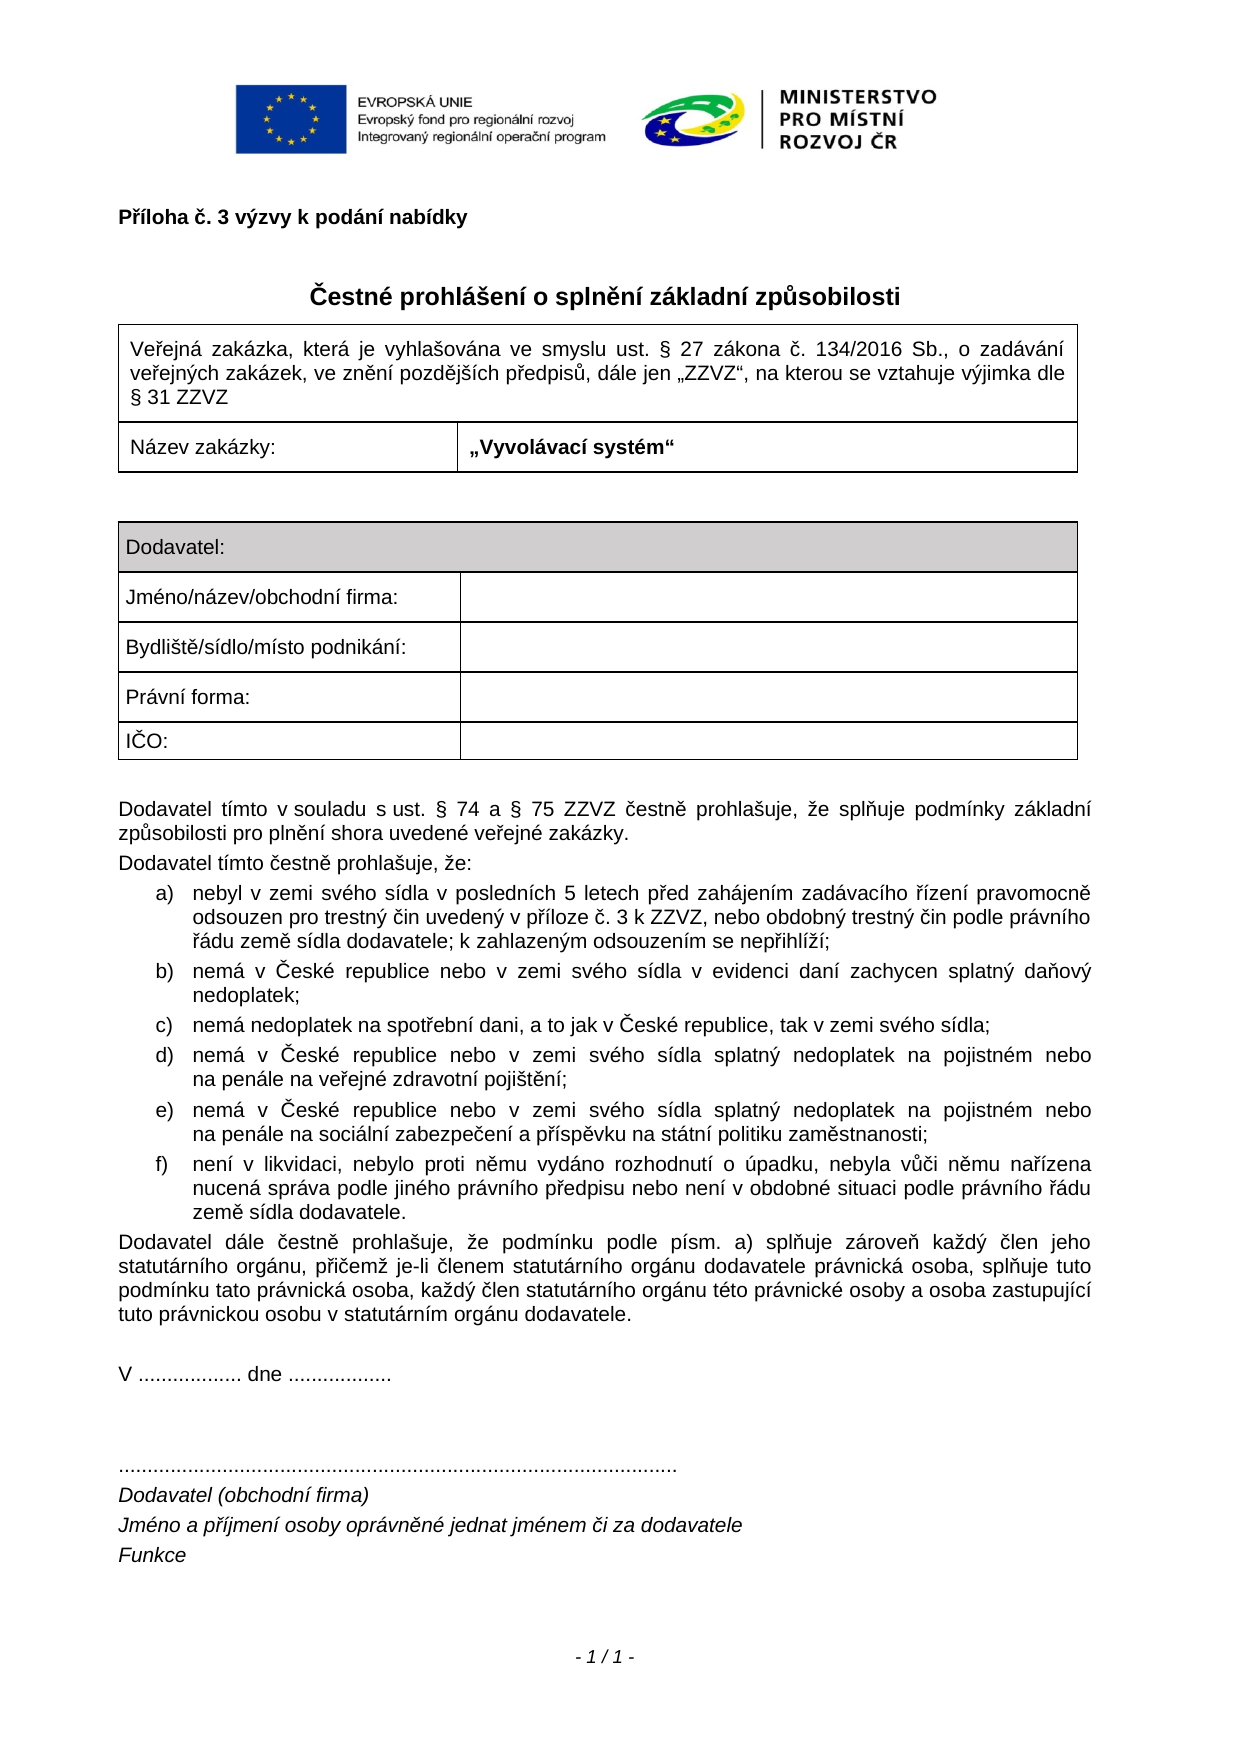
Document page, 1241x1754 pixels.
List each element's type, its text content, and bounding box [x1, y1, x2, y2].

list nemá nedoplatek na spotřební dani, a to jak v České republice, tak v zemi svého sídla; [155, 1013, 1092, 1037]
list nemá v České republice nebo v zemi svého sídla splatný nedoplatek na pojistném nebo na penále na sociální zabezpečení a příspěvku na státní politiku zaměstnanosti; [155, 1097, 1092, 1145]
table_cell „Vyvolávací systém“ [458, 423, 1077, 471]
table_cell [461, 623, 1077, 671]
list nebyl v zemi svého sídla v posledních 5 letech před zahájením zadávacího řízení pravomocně odsouzen pro trestný čin uvedený v příloze č. 3 k ZZVZ, nebo obdobný trestný čin podle právního řádu země sídla dodavatele; k zahlazeným odsouzením se nepřihlíží; [155, 881, 1092, 953]
text Čestné prohlášení o splnění základní způsobilosti [118, 282, 1092, 311]
text Dodavatel dále čestně prohlašuje, že podmínku podle písm. a) splňuje zároveň každý člen jeho statutárního orgánu, přičemž je-li členem statutárního orgánu dodavatele právnická osoba, splňuje tuto podmínku tato právnická osoba, každý člen statutárního orgánu této právnické osoby a osoba zastupující tuto právnickou osobu v statutárním orgánu dodavatele. [118, 1230, 1092, 1326]
list nemá v České republice nebo v zemi svého sídla splatný nedoplatek na pojistném nebo na penále na veřejné zdravotní pojištění; [155, 1043, 1092, 1091]
text Dodavatel tímto čestně prohlašuje, že: [118, 851, 1092, 874]
list nemá v České republice nebo v zemi svého sídla v evidenci daní zachycen splatný daňový nedoplatek; [155, 959, 1092, 1007]
text Jméno a příjmení osoby oprávněné jednat jménem či za dodavatele [118, 1513, 1092, 1537]
text V .................. dne .................. [118, 1362, 1092, 1386]
text Dodavatel tímto v souladu s ust. § § 75 ZZVZ čestně prohlašuje, že splňuje podmínky základní způsobilosti pro plnění shora uvedené veřejné zakázky. [118, 796, 1092, 844]
table_header Veřejná zakázka, která je vyhlašována ve smyslu ust. § 27 zákona č. 134/2016 Sb., o zadávání veřejných zakázek, ve znění pozdějších předpisů, dále jen „ZZVZ“, na kterou se vztahuje výjimka dle § 31 ZZVZ [119, 325, 1077, 421]
text ................................................................................................. [118, 1453, 1092, 1477]
picture [211, 61, 960, 176]
list není v likvidaci, nebylo proti němu vydáno rozhodnutí o úpadku, nebyla vůči němu nařízena nucená správa podle jiného právního předpisu nebo není v obdobné situaci podle právního řádu země sídla dodavatele. [155, 1152, 1092, 1223]
table_cell IČO: [119, 723, 460, 759]
table_header Dodavatel: [119, 523, 1077, 571]
table_cell Právní forma: [119, 673, 460, 721]
table_cell [461, 673, 1077, 721]
table_cell [461, 723, 1077, 759]
table_cell Jméno/název/obchodní firma: [119, 573, 460, 621]
text Příloha č. 3 výzvy k podání nabídky [118, 204, 1092, 228]
text Dodavatel (obchodní firma) [118, 1483, 1092, 1507]
table_cell Název zakázky: [119, 423, 457, 471]
text Funkce [118, 1543, 1092, 1567]
table_cell Bydliště/sídlo/místo podnikání: [119, 623, 460, 671]
table_cell [461, 573, 1077, 621]
